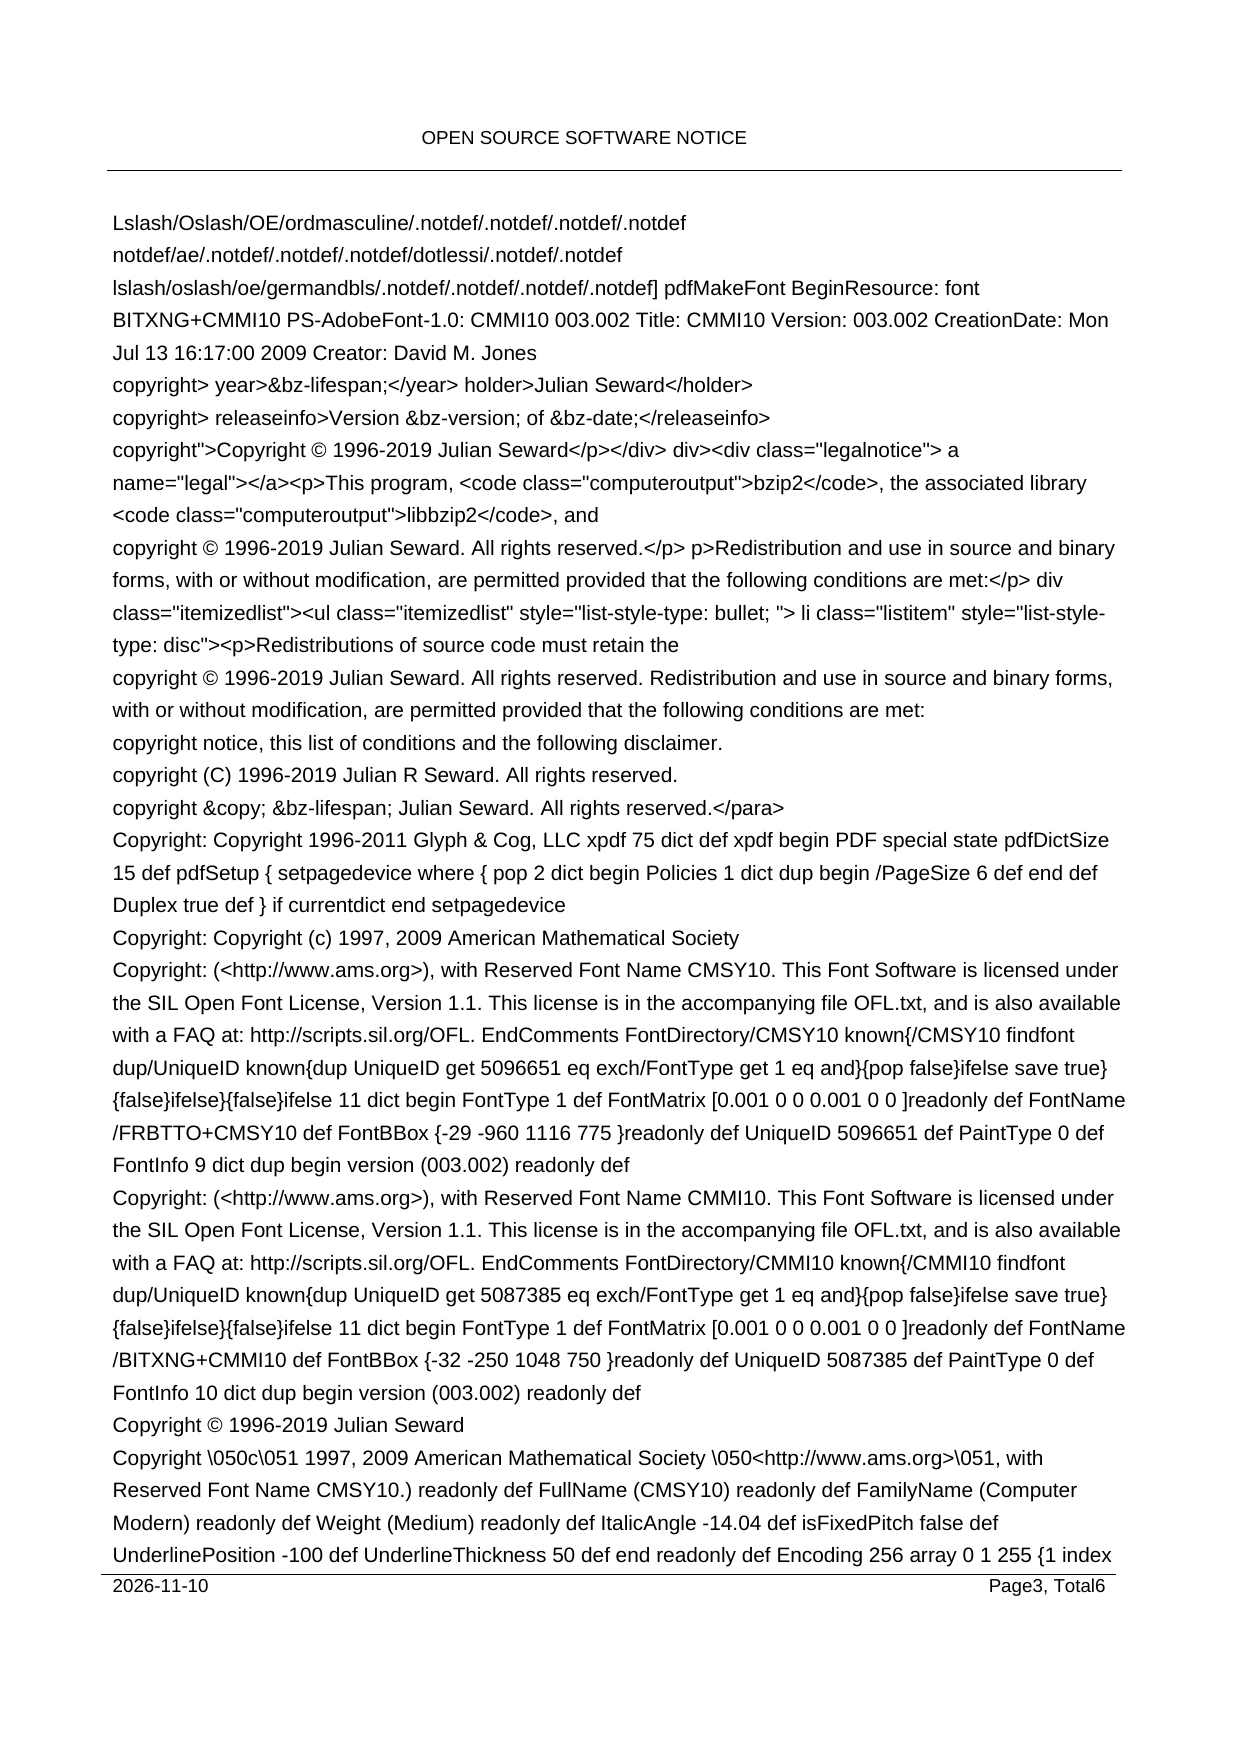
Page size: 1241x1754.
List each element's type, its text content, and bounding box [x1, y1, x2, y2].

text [112, 206, 1128, 369]
text Copyright: Copyright 1996-2011 Glyph & Cog, LLC xpdf 75 dict def xpdf begin PDF special state pdfDictSize 15 def pdfSetup { setpagedevice where { pop 2 dict begin Policies 1 dict dup begin /PageSize 6 def end def Duplex true def } if currentdict end setpagedevice [112, 824, 1128, 921]
text copyright">Copyright © 1996-2019 Julian Seward</p></div> div><div class="legalnotice"> a name="legal"></a><p>This program, <code class="computeroutput">bzip2</code>, the associated library <code class="computeroutput">libbzip2</code>, and [112, 434, 1128, 531]
text copyright (C) 1996-2019 Julian R Seward. All rights reserved. [112, 759, 1128, 791]
text copyright © 1996-2019 Julian Seward. All rights reserved. Redistribution and use in source and binary forms, with or without modification, are permitted provided that the following conditions are met: [112, 661, 1128, 726]
text Copyright © 1996-2019 Julian Seward [112, 1409, 1128, 1441]
text Copyright: (<http://www.ams.org>), with Reserved Font Name CMSY10. This Font Software is licensed under the SIL Open Font License, Version 1.1. This license is in the accompanying file OFL.txt, and is also available with a FAQ at: http://scripts.sil.org/OFL. EndComments FontDirectory/CMSY10 known{/CMSY10 findfont dup/UniqueID known{dup UniqueID get 5096651 eq exch/FontType get 1 eq and}{pop false}ifelse save true}{false}ifelse}{false}ifelse 11 dict begin FontType 1 def FontMatrix [0.001 0 0 0.001 0 0 ]readonly def FontName /FRBTTO+CMSY10 def FontBBox {-29 -960 1116 775 }readonly def UniqueID 5096651 def PaintType 0 def FontInfo 9 dict dup begin version (003.002) readonly def [112, 954, 1128, 1181]
text copyright &copy; &bz-lifespan; Julian Seward. All rights reserved.</para> [112, 791, 1128, 824]
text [112, 1441, 1128, 1571]
text copyright> year>&bz-lifespan;</year> holder>Julian Seward</holder> [112, 369, 1128, 401]
text Copyright: Copyright (c) 1997, 2009 American Mathematical Society [112, 921, 1128, 954]
text Copyright: (<http://www.ams.org>), with Reserved Font Name CMMI10. This Font Software is licensed under the SIL Open Font License, Version 1.1. This license is in the accompanying file OFL.txt, and is also available with a FAQ at: http://scripts.sil.org/OFL. EndComments FontDirectory/CMMI10 known{/CMMI10 findfont dup/UniqueID known{dup UniqueID get 5087385 eq exch/FontType get 1 eq and}{pop false}ifelse save true}{false}ifelse}{false}ifelse 11 dict begin FontType 1 def FontMatrix [0.001 0 0 0.001 0 0 ]readonly def FontName /BITXNG+CMMI10 def FontBBox {-32 -250 1048 750 }readonly def UniqueID 5087385 def PaintType 0 def FontInfo 10 dict dup begin version (003.002) readonly def [112, 1181, 1128, 1409]
text copyright notice, this list of conditions and the following disclaimer. [112, 726, 1128, 759]
text copyright © 1996-2019 Julian Seward. All rights reserved.</p> p>Redistribution and use in source and binary forms, with or without modification, are permitted provided that the following conditions are met:</p> div class="itemizedlist"><ul class="itemizedlist" style="list-style-type: bullet; "> li class="listitem" style="list-style-type: disc"><p>Redistributions of source code must retain the [112, 531, 1128, 661]
text copyright> releaseinfo>Version &bz-version; of &bz-date;</releaseinfo> [112, 401, 1128, 434]
